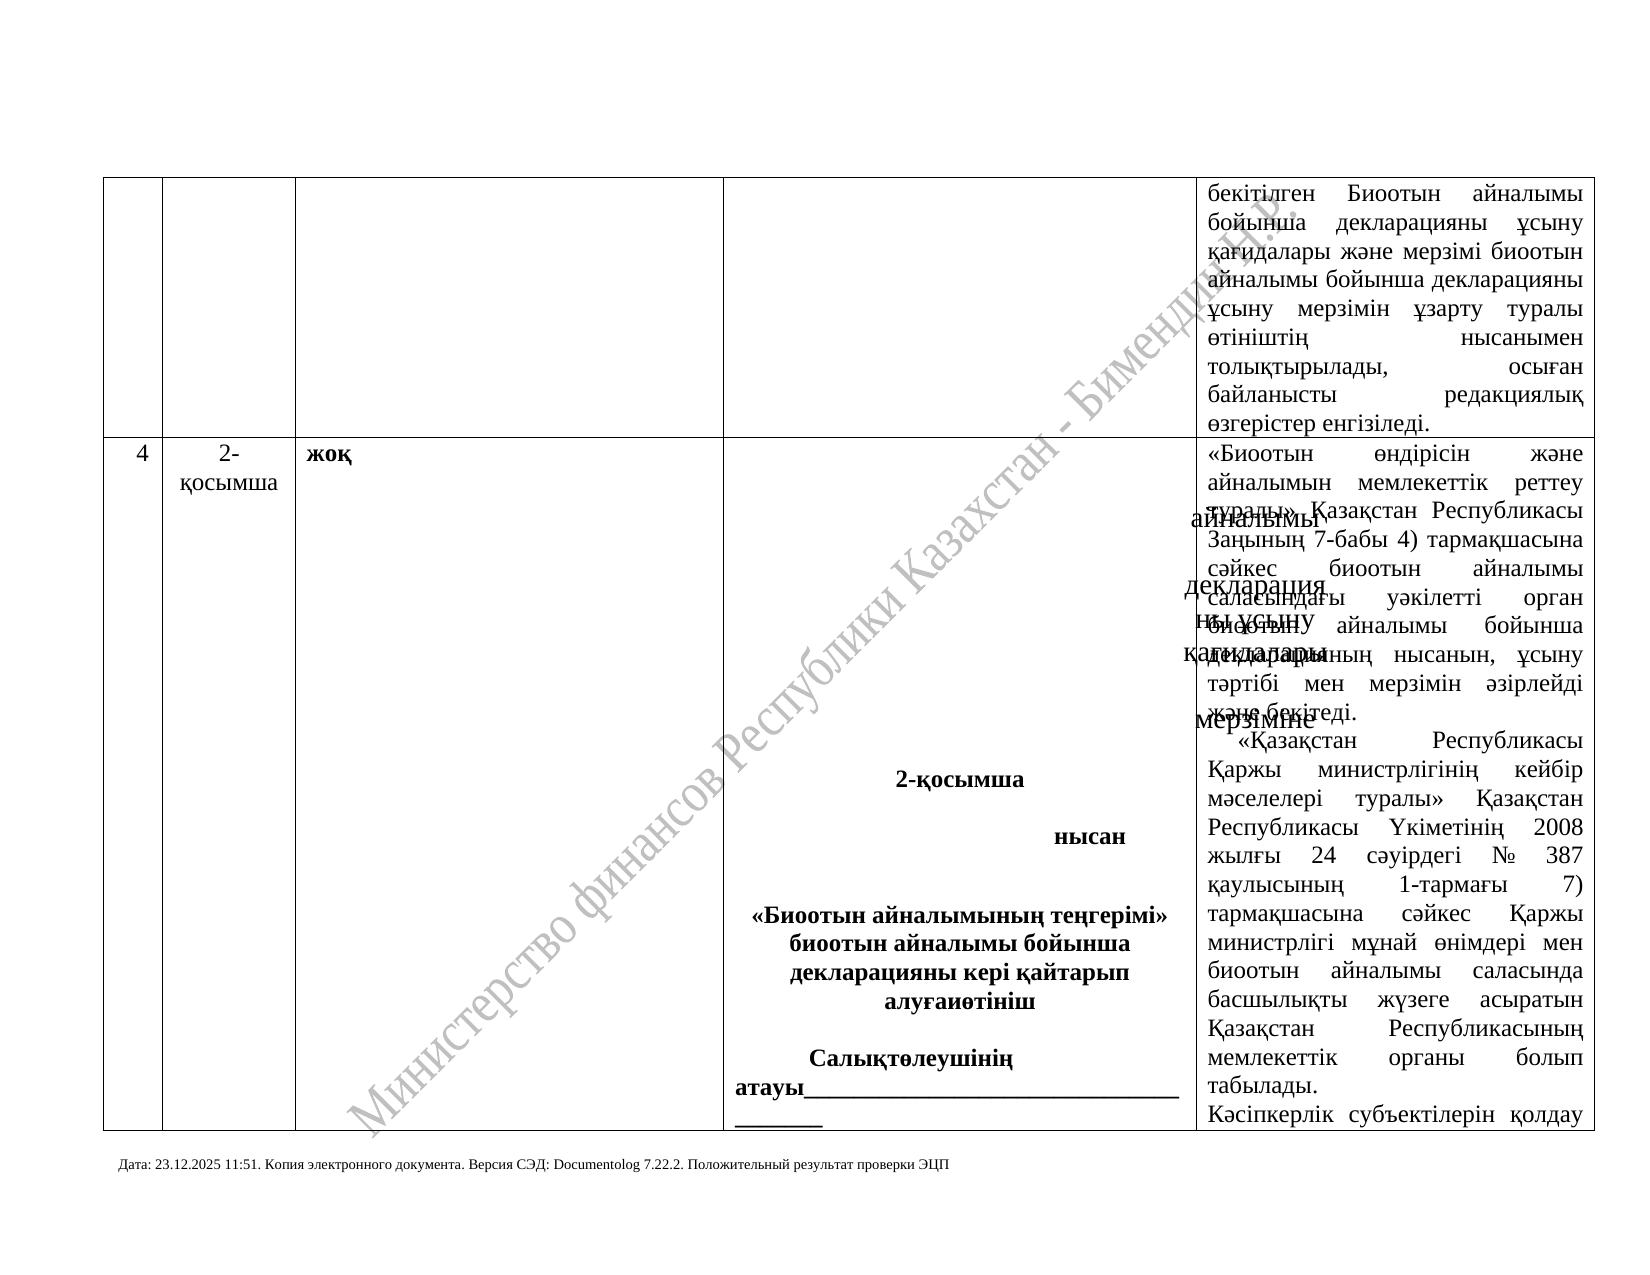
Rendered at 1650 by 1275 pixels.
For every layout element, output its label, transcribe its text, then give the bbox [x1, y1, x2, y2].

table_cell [724, 438, 1196, 1130]
table_cell 4 [104, 438, 162, 1130]
table_cell 2- қосымша [163, 438, 295, 1130]
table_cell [724, 178, 1196, 437]
table_cell жоқ [296, 438, 723, 1130]
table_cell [1197, 438, 1594, 1130]
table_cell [1197, 178, 1594, 437]
table_cell 3 [104, 178, 162, 437]
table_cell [163, 178, 295, 437]
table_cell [296, 178, 723, 437]
